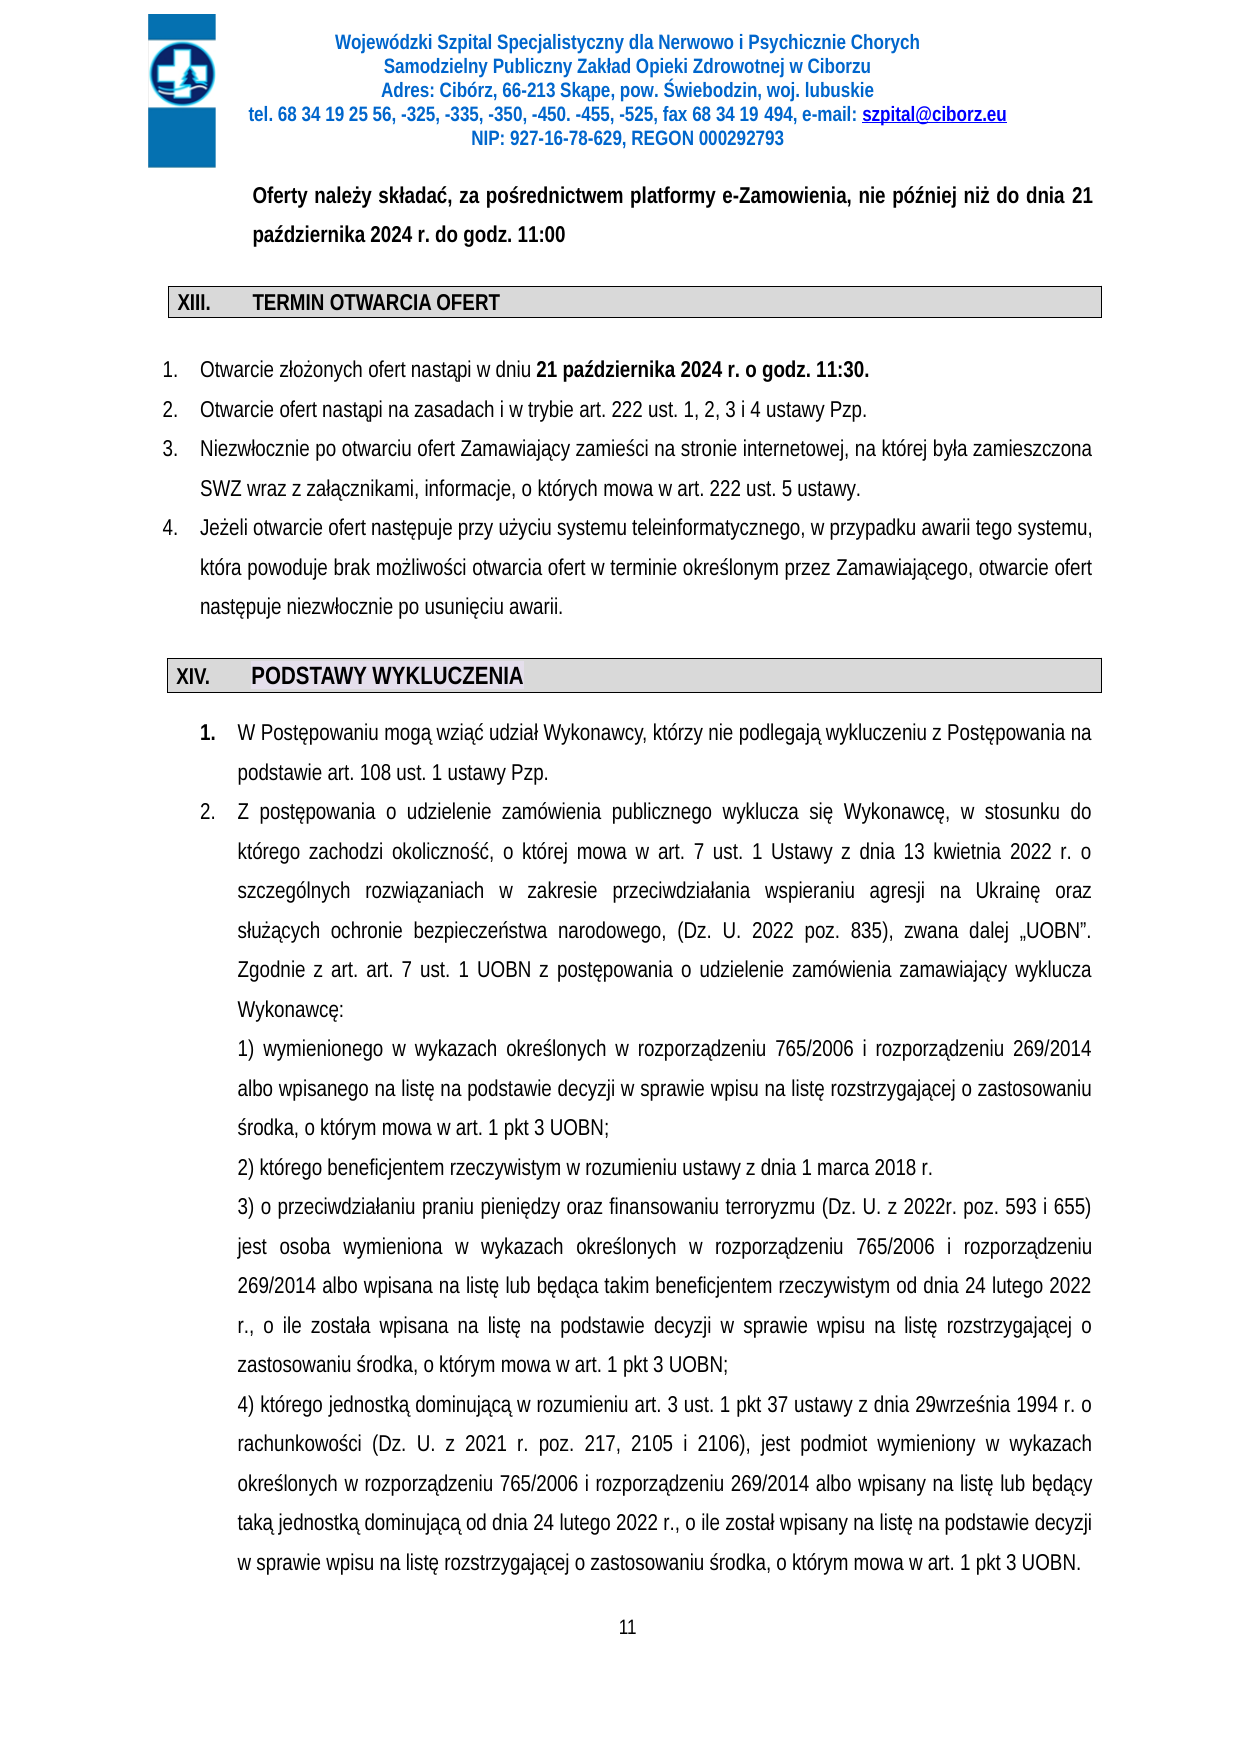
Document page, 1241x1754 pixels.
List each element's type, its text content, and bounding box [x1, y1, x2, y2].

list 4) którego jednostką dominującą w rozumieniu art. 3 ust. 1 pkt 37 ustawy z dnia 29września 1994 r. o rachunkowości (Dz. U. z 2021 r. poz. 217, 2105 i 2106), jest podmiot wymieniony w wykazach określonych w rozporządzeniu 765/2006 i rozporządzeniu 269/2014 albo wpisany na listę lub będący taką jednostką dominującą od dnia 24 lutego 2022 r., o ile został wpisany na listę na podstawie decyzji w sprawie wpisu na listę rozstrzygającej o zastosowaniu środka, o którym mowa w art. 1 pkt 3 UOBN. [237, 1391, 1093, 1575]
list Otwarcie ofert nastąpi na zasadach i w trybie art. 222 ust. 1, 2, 3 i 4 ustawy Pzp. [162, 396, 1093, 422]
list W Postępowaniu mogą wziąć udział Wykonawcy, którzy nie podlegają wykluczeniu z Postępowania na podstawie art. 108 ust. 1 ustawy Pzp. [200, 719, 1093, 785]
list TERMIN OTWARCIA OFERT [169, 287, 1101, 317]
list Otwarcie złożonych ofert nastąpi w dniu 202 r. o godz. 11:30. [162, 356, 1093, 383]
list 3) o przeciwdziałaniu praniu pieniędzy oraz finansowaniu terroryzmu (Dz. U. z 2022r. poz. 593 i 655) jest osoba wymieniona w wykazach określonych w rozporządzeniu 765/2006 i rozporządzeniu 269/2014 albo wpisana na listę lub będąca takim beneficjentem rzeczywistym od dnia 24 lutego 2022 r., o ile została wpisana na listę na podstawie decyzji w sprawie wpisu na listę rozstrzygającej o zastosowaniu środka, o którym mowa w art. 1 pkt 3 UOBN; [237, 1193, 1093, 1377]
list Jeżeli otwarcie ofert następuje przy użyciu systemu teleinformatycznego, w przypadku awarii tego systemu, która powoduje brak możliwości otwarcia ofert w terminie określonym przez Zamawiającego, otwarcie ofert następuje niezwłocznie po usunięciu awarii. [162, 514, 1093, 619]
list 2) którego beneficjentem rzeczywistym w rozumieniu ustawy z dnia 1 marca 2018 r. [237, 1154, 1093, 1180]
list Oferty należy składać, za pośrednictwem platformy e-Zamowienia, nie później niż do dnia 202r. do godz. 11:00 [252, 182, 1093, 247]
list 1) wymienionego w wykazach określonych w rozporządzeniu 765/2006 i rozporządzeniu 269/2014 albo wpisanego na listę na podstawie decyzji w sprawie wpisu na listę rozstrzygającej o zastosowaniu środka, o którym mowa w art. 1 pkt 3 UOBN; [237, 1035, 1093, 1141]
list PODSTAWY WYKLUCZENIA [168, 659, 1101, 692]
picture [146, 14, 216, 169]
list Niezwłocznie po otwarciu ofert Zamawiający zamieści na stronie internetowej, na której była zamieszczona SWZ wraz z załącznikami, informacje, o których mowa w art. 222 ust. 5 ustawy. [162, 435, 1093, 501]
list Z postępowania o udzielenie zamówienia publicznego wyklucza się Wykonawcę, w stosunku do którego zachodzi okoliczność, o której mowa w art. 7 ust. 1 Ustawy z dnia 13 kwietnia 2022 r. o szczególnych rozwiązaniach w zakresie przeciwdziałania wspieraniu agresji na Ukrainę oraz służących ochronie bezpieczeństwa narodowego, (Dz. U. 2022 poz. 835), zwana dalej „UOBN”. Zgodnie z art. art. 7 ust. 1 UOBN z postępowania o udzielenie zamówienia zamawiający wyklucza Wykonawcę: [200, 798, 1093, 1022]
